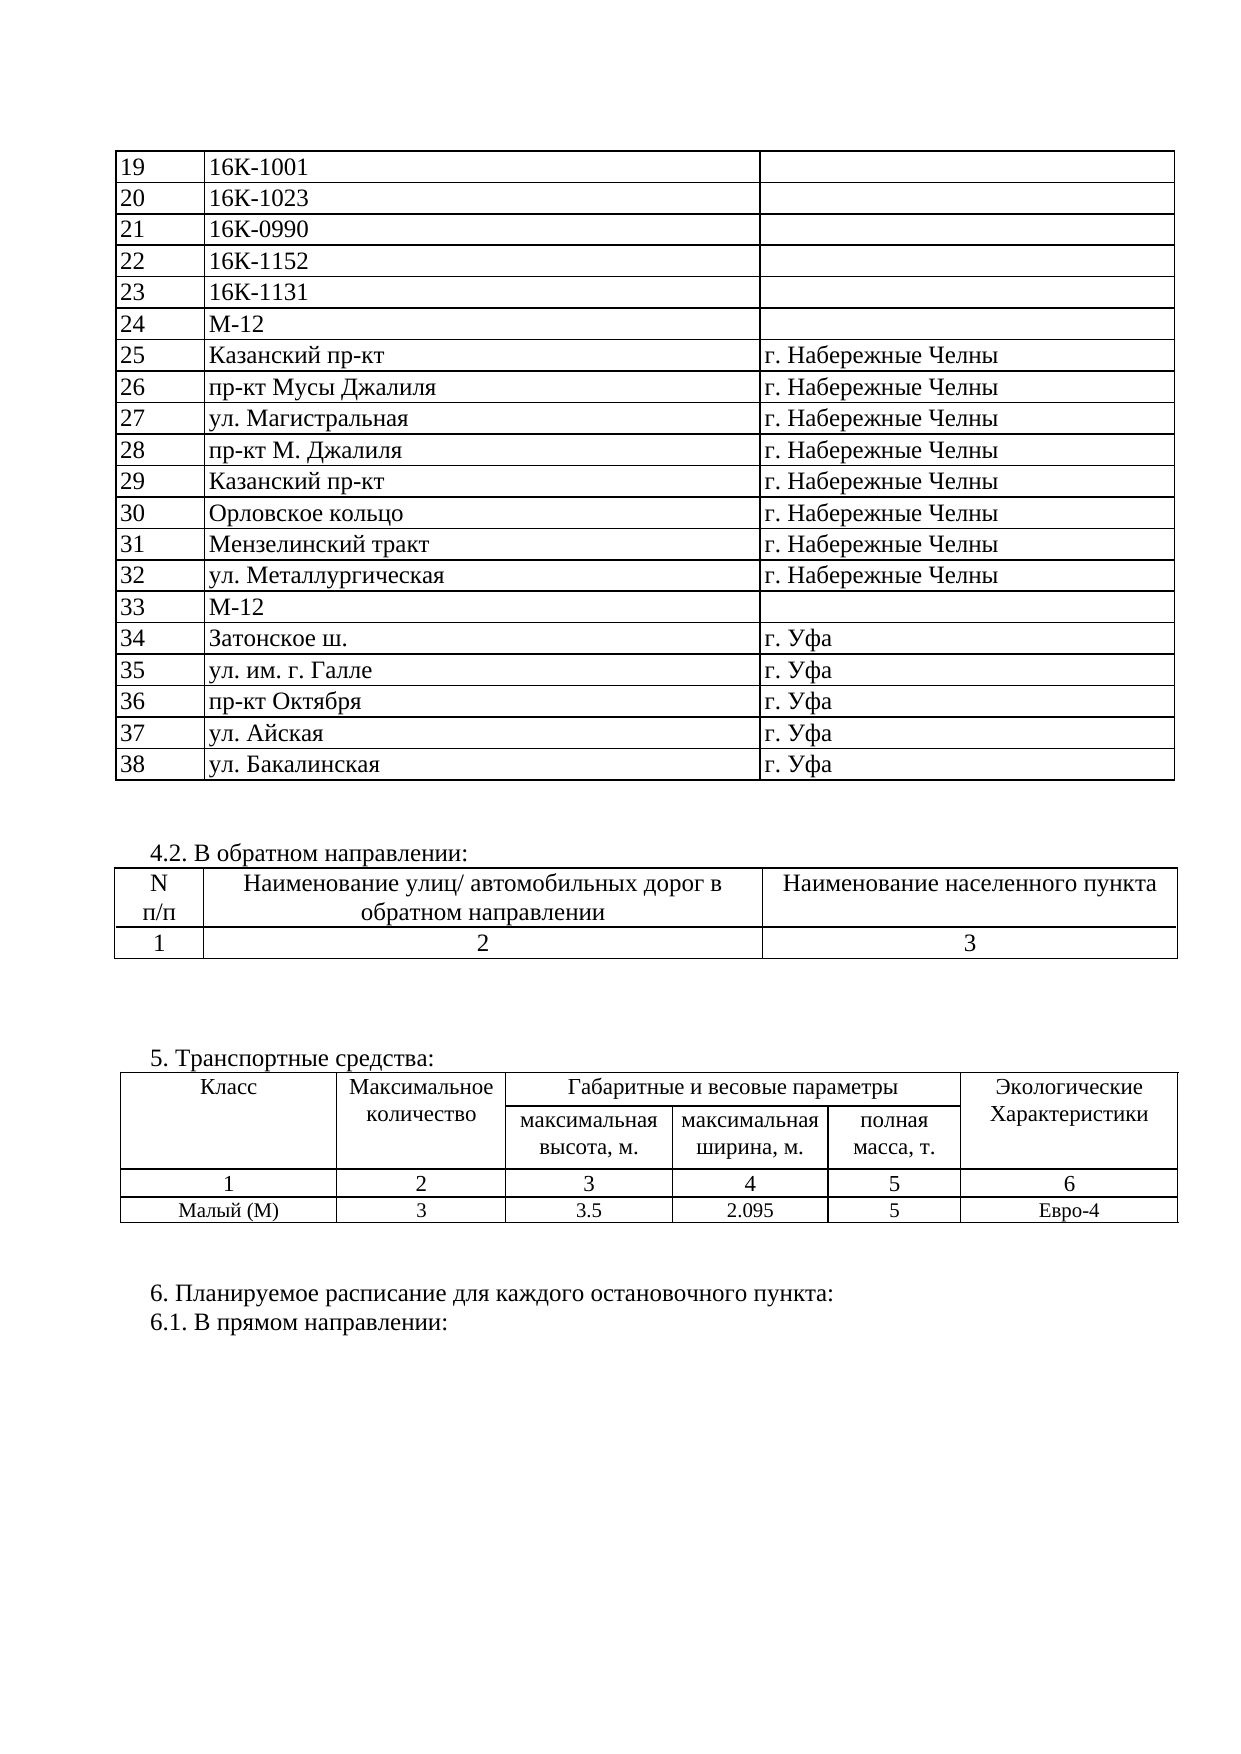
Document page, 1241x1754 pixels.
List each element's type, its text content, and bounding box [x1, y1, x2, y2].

table_cell [761, 277, 1174, 307]
table_cell ул. Айская [205, 718, 759, 748]
table_cell 20 [117, 183, 204, 213]
table_cell 16К-1001 [205, 152, 759, 181]
table_cell 36 [117, 686, 204, 716]
text 6.1. В прямом направлении: [150, 1307, 1090, 1336]
table_cell максимальная высота, м. [506, 1107, 672, 1168]
table_cell 16К-1131 [205, 277, 759, 307]
text 6. Планируемое расписание для каждого остановочного пункта: [150, 1278, 1090, 1307]
table_cell пр-кт Мусы Джалиля [205, 372, 759, 402]
table_cell г. Уфа [761, 655, 1174, 685]
text 5. Транспортные средства: [150, 1043, 1090, 1072]
table_cell [761, 246, 1174, 276]
table_cell 1 [121, 1170, 336, 1196]
table_cell М-12 [205, 592, 759, 622]
table_cell Евро-4 [961, 1198, 1177, 1222]
table_cell 37 [117, 718, 204, 748]
table_cell Малый (М) [121, 1198, 336, 1222]
table_cell г. Набережные Челны [761, 340, 1174, 370]
table_cell 16К-1152 [205, 246, 759, 276]
table_header Наименование улиц/ автомобильных дорог в обратном направлении [204, 869, 762, 926]
table_cell 32 [117, 561, 204, 590]
table_cell 28 [117, 435, 204, 464]
table_cell 2 [337, 1170, 505, 1196]
table_cell [761, 592, 1174, 622]
table_cell 1 [115, 927, 203, 957]
table_cell 22 [117, 246, 204, 276]
table_header Экологические Характеристики [961, 1073, 1177, 1168]
table_cell 16К-0990 [205, 215, 759, 244]
table_cell г. Набережные Челны [761, 498, 1174, 527]
table_cell ул. им. г. Галле [205, 655, 759, 685]
table_cell г. Уфа [761, 749, 1174, 779]
text 4.2. В обратном направлении: [150, 838, 1090, 867]
table_cell М-12 [205, 309, 759, 339]
table_cell 35 [117, 655, 204, 685]
table_cell г. Уфа [761, 718, 1174, 748]
table_cell Мензелинский тракт [205, 529, 759, 559]
table_cell г. Уфа [761, 623, 1174, 653]
table_cell 16К-1023 [205, 183, 759, 213]
table_cell 38 [117, 749, 204, 779]
table_cell г. Набережные Челны [761, 466, 1174, 496]
table_cell Орловское кольцо [205, 498, 759, 527]
table_header Максимальное количество [337, 1073, 505, 1168]
table_cell 29 [117, 466, 204, 496]
table_cell [761, 152, 1174, 181]
table_cell пр-кт Октября [205, 686, 759, 716]
table_cell Казанский пр-кт [205, 340, 759, 370]
table_cell 3.5 [506, 1198, 672, 1222]
table_cell 26 [117, 372, 204, 402]
table_cell 27 [117, 403, 204, 433]
table_cell 3 [763, 926, 1177, 957]
table_cell 3 [506, 1170, 672, 1196]
table_cell 25 [117, 340, 204, 370]
table_cell [761, 183, 1174, 213]
table_cell 33 [117, 592, 204, 622]
table_cell ул. Металлургическая [205, 561, 759, 590]
table_cell Затонское ш. [205, 623, 759, 653]
table_cell г. Набережные Челны [761, 529, 1174, 559]
table_cell 21 [117, 215, 204, 244]
table_cell 5 [829, 1170, 960, 1196]
table_cell г. Набережные Челны [761, 435, 1174, 464]
table_cell Казанский пр-кт [205, 466, 759, 496]
table_header Наименование населенного пункта [763, 869, 1177, 926]
table_cell г. Набережные Челны [761, 372, 1174, 402]
table_cell 2.095 [673, 1198, 827, 1222]
table_cell 31 [117, 529, 204, 559]
table_cell г. Набережные Челны [761, 403, 1174, 433]
table_cell г. Уфа [761, 686, 1174, 716]
table_cell 5 [829, 1198, 960, 1222]
table_cell 3 [337, 1198, 505, 1222]
table_cell 4 [673, 1170, 827, 1196]
table_cell пр-кт М. Джалиля [205, 435, 759, 464]
table_cell г. Набережные Челны [761, 561, 1174, 590]
table_header Габаритные и весовые параметры [506, 1073, 960, 1105]
table_header Класс [121, 1073, 336, 1168]
table_cell [761, 215, 1174, 244]
table_cell 19 [117, 152, 204, 181]
table_cell максимальная ширина, м. [673, 1107, 827, 1168]
table_cell ул. Магистральная [205, 403, 759, 433]
table_cell 23 [117, 277, 204, 307]
table_cell 6 [961, 1170, 1177, 1196]
table_cell 24 [117, 309, 204, 339]
table_cell полная масса, т. [829, 1107, 960, 1168]
table_cell ул. Бакалинская [205, 749, 759, 779]
table_cell [761, 309, 1174, 339]
table_cell 30 [117, 498, 204, 527]
table_header N п/п [115, 869, 203, 926]
table_cell 2 [204, 928, 762, 957]
table_cell 34 [117, 623, 204, 653]
